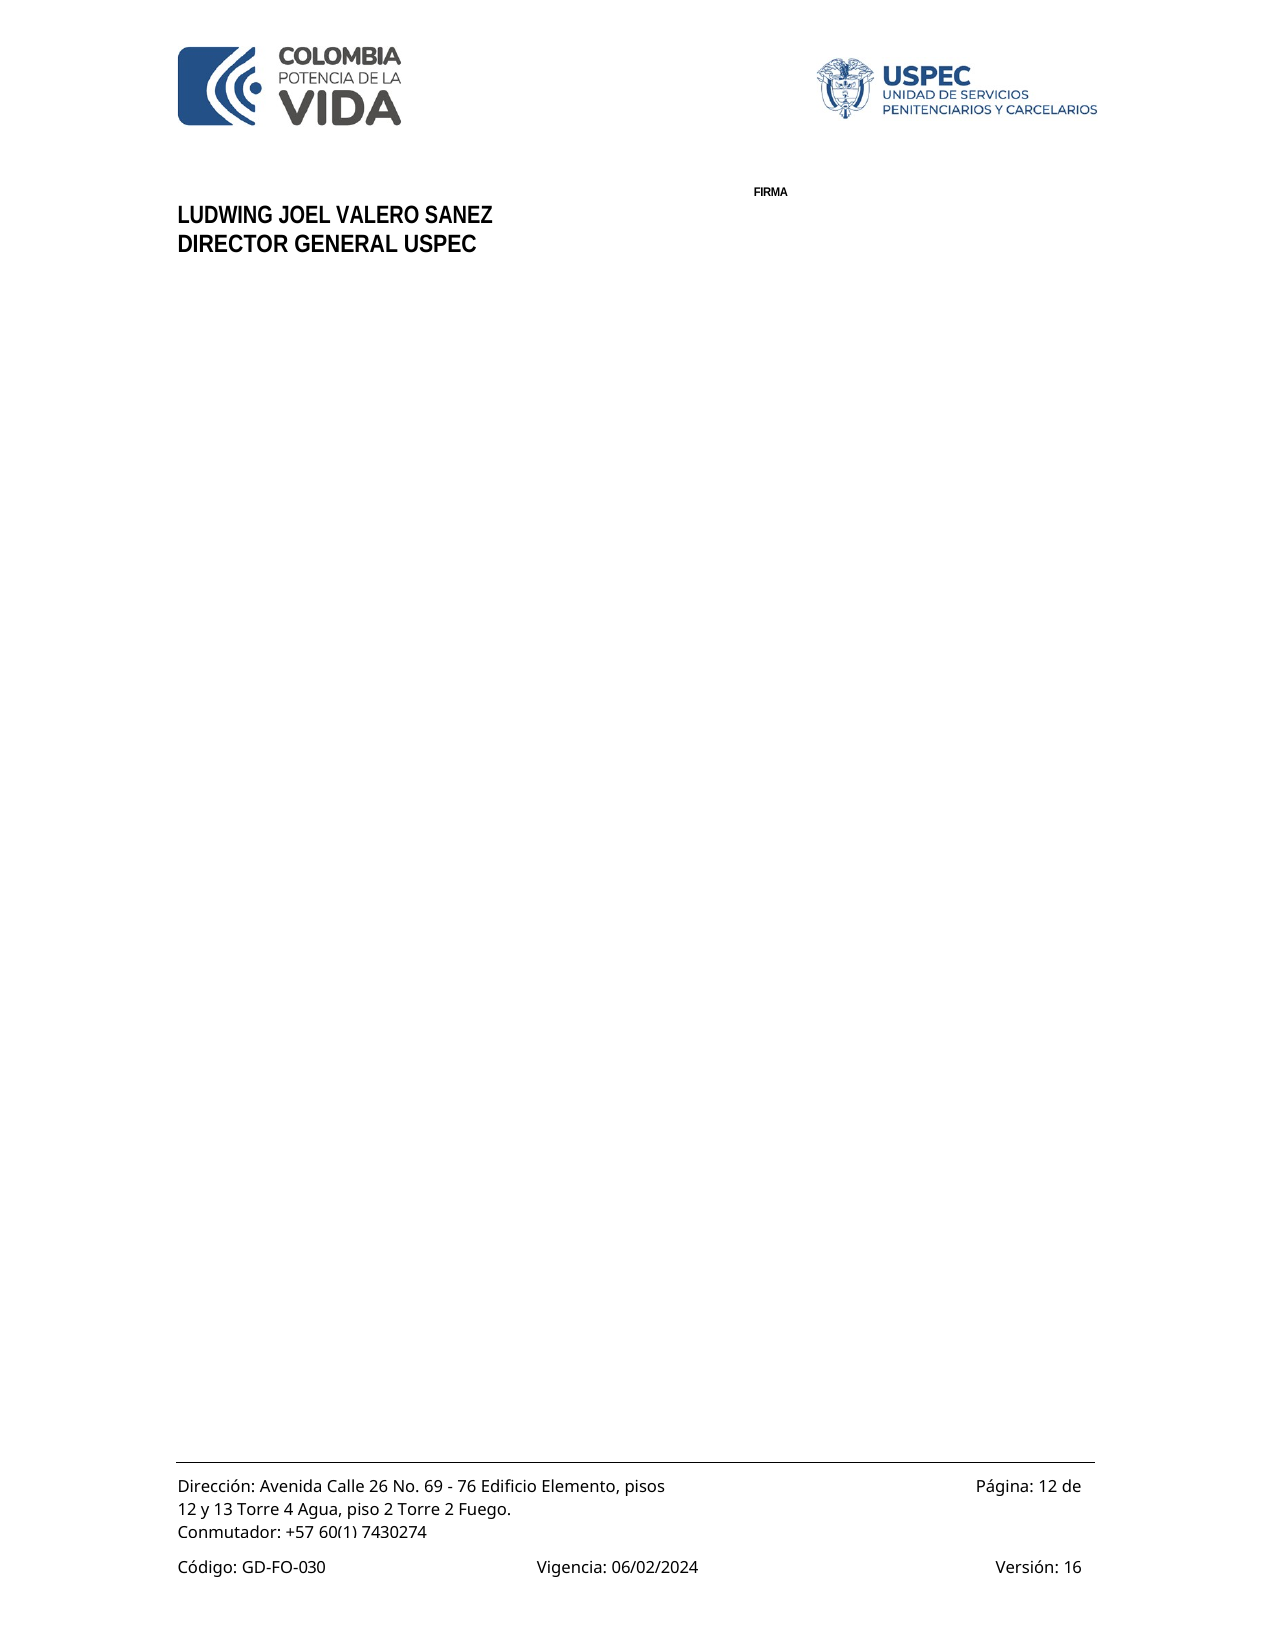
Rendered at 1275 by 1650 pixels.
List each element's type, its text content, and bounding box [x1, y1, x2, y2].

picture [177, 46, 402, 127]
text LUDWING JOEL VALERO SANEZ DIRECTOR GENERAL USPEC [177, 200, 602, 257]
text FIRMA [317, 185, 1225, 200]
picture [816, 57, 1098, 121]
